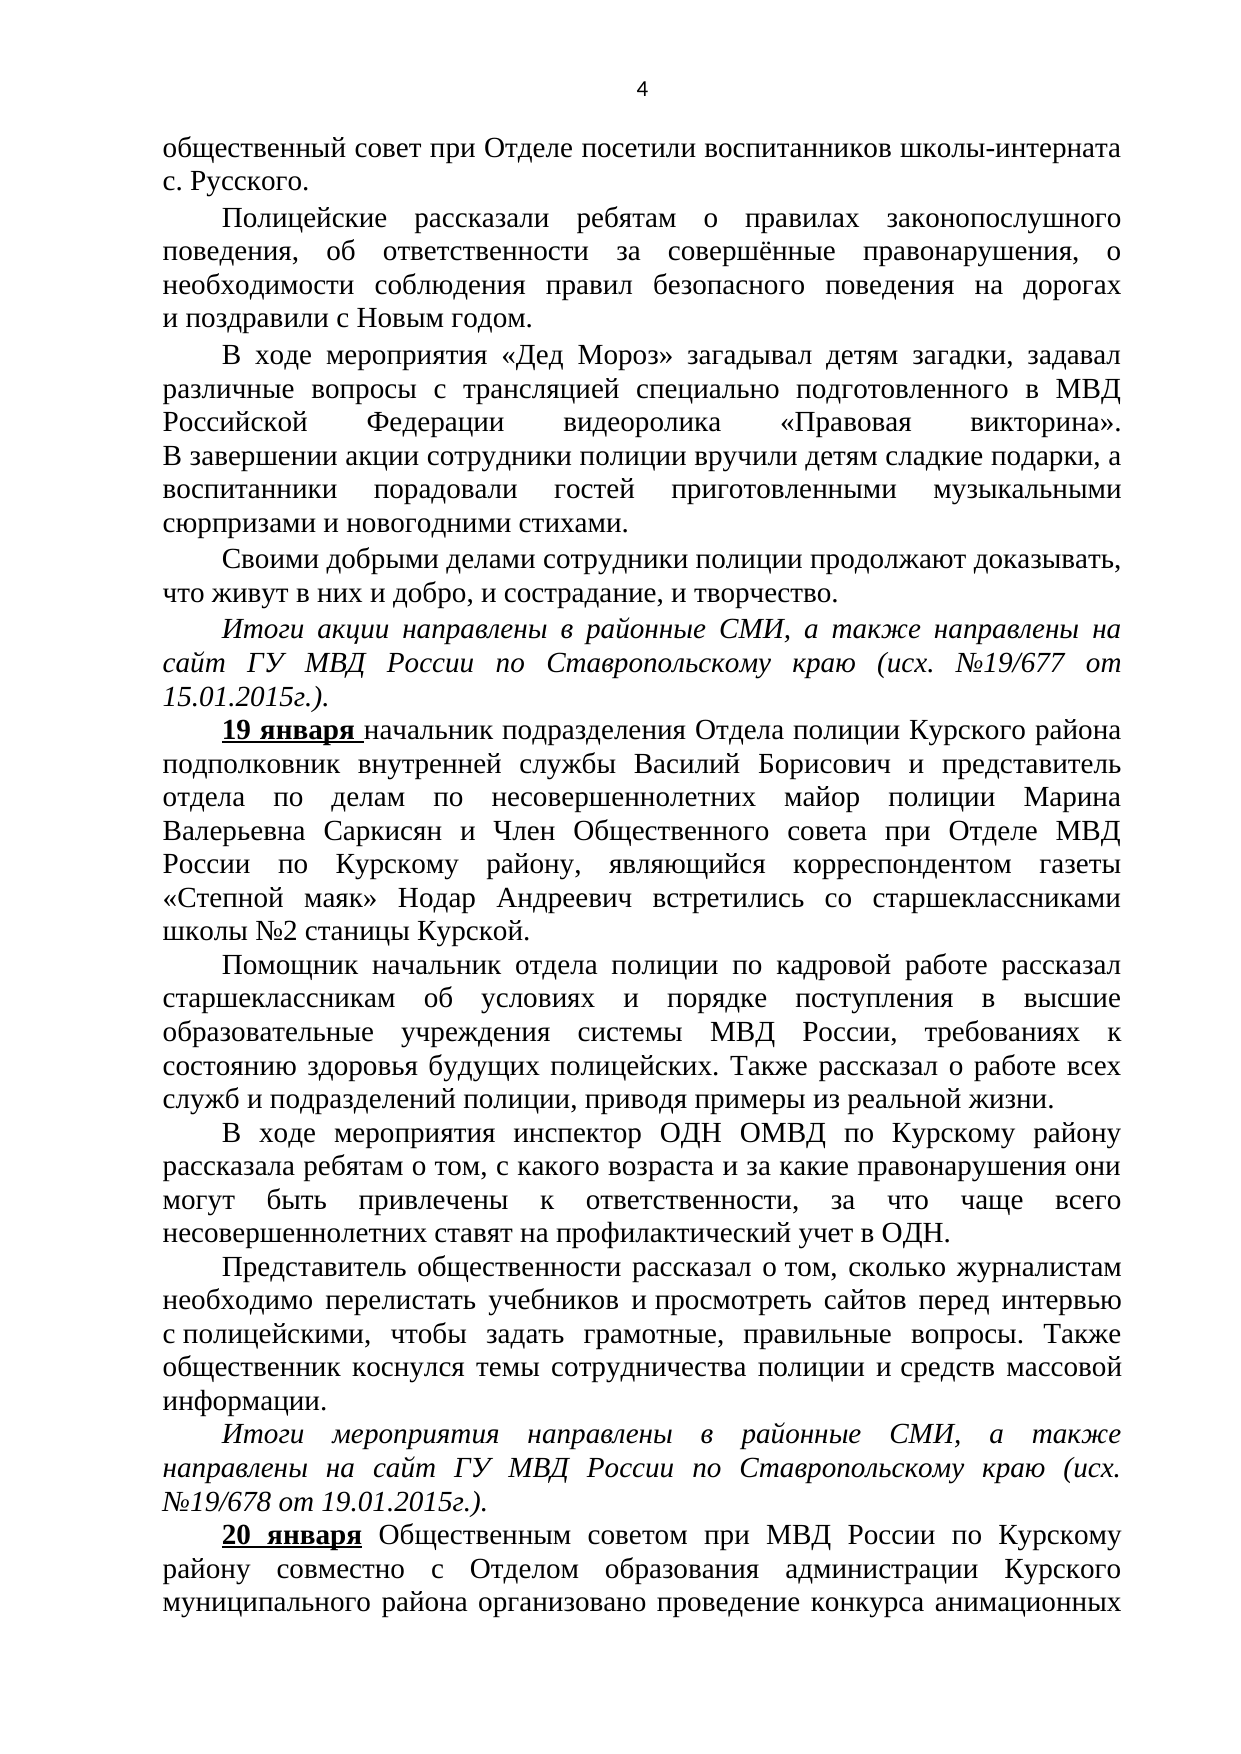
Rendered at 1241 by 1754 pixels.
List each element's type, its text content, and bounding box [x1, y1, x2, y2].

text В ходе мероприятия инспектор ОДН ОМВД по Курскому району рассказала ребятам о том, с какого возраста и за какие правонарушения они могут быть привлечены к ответственности, за что чаще всего несовершеннолетних ставят на профилактический учет в ОДН. [162, 1115, 1122, 1249]
text Помощник начальник отдела полиции по кадровой работе рассказал старшеклассникам об условиях и порядке поступления в высшие образовательные учреждения системы МВД России, требованиях к состоянию здоровья будущих полицейских. Также рассказал о работе всех служб и подразделений полиции, приводя примеры из реальной жизни. [162, 947, 1122, 1115]
text Своими добрыми делами сотрудники полиции продолжают доказывать, что живут в них и добро, и сострадание, и творчество. [162, 541, 1122, 608]
text В ходе мероприятия «Дед Мороз» загадывал детям загадки, задавал различные вопросы с трансляцией специально подготовленного в МВД Российской Федерации видеоролика «Правовая викторина». В завершении акции сотрудники полиции вручили детям сладкие подарки, а воспитанники порадовали гостей приготовленными музыкальными сюрпризами и новогодними стихами. [162, 337, 1122, 538]
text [162, 130, 1122, 197]
text Итоги мероприятия направлены в районные СМИ, а также направлены на сайт ГУ МВД России по Ставропольскому краю (исх. №19/678 от 19.01.2015г.). [162, 1417, 1122, 1517]
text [162, 1517, 1122, 1618]
text 19 января начальник подразделения Отдела полиции Курского района подполковник внутренней службы Василий Борисович и представитель отдела по делам по несовершеннолетних майор полиции Марина Валерьевна Саркисян и Член Общественного совета при Отделе МВД России по Курскому району, являющийся корреспондентом газеты «Степной маяк» Нодар Андреевич встретились со старшеклассниками школы №2 станицы Курской. [162, 712, 1122, 947]
text Итоги акции направлены в районные СМИ, а также направлены на сайт ГУ МВД России по Ставропольскому краю (исх. №19/677 от 15.01.2015г.). [162, 612, 1122, 712]
text Полицейские рассказали ребятам о правилах законопослушного поведения, об ответственности за совершённые правонарушения, о необходимости соблюдения правил безопасного поведения на дорогах и поздравили с Новым годом. [162, 200, 1122, 334]
text Представитель общественности рассказал о том, сколько журналистам необходимо перелистать учебников и просмотреть сайтов перед интервью с полицейскими, чтобы задать грамотные, правильные вопросы. Также общественник коснулся темы сотрудничества полиции и средств массовой информации. [162, 1249, 1122, 1417]
